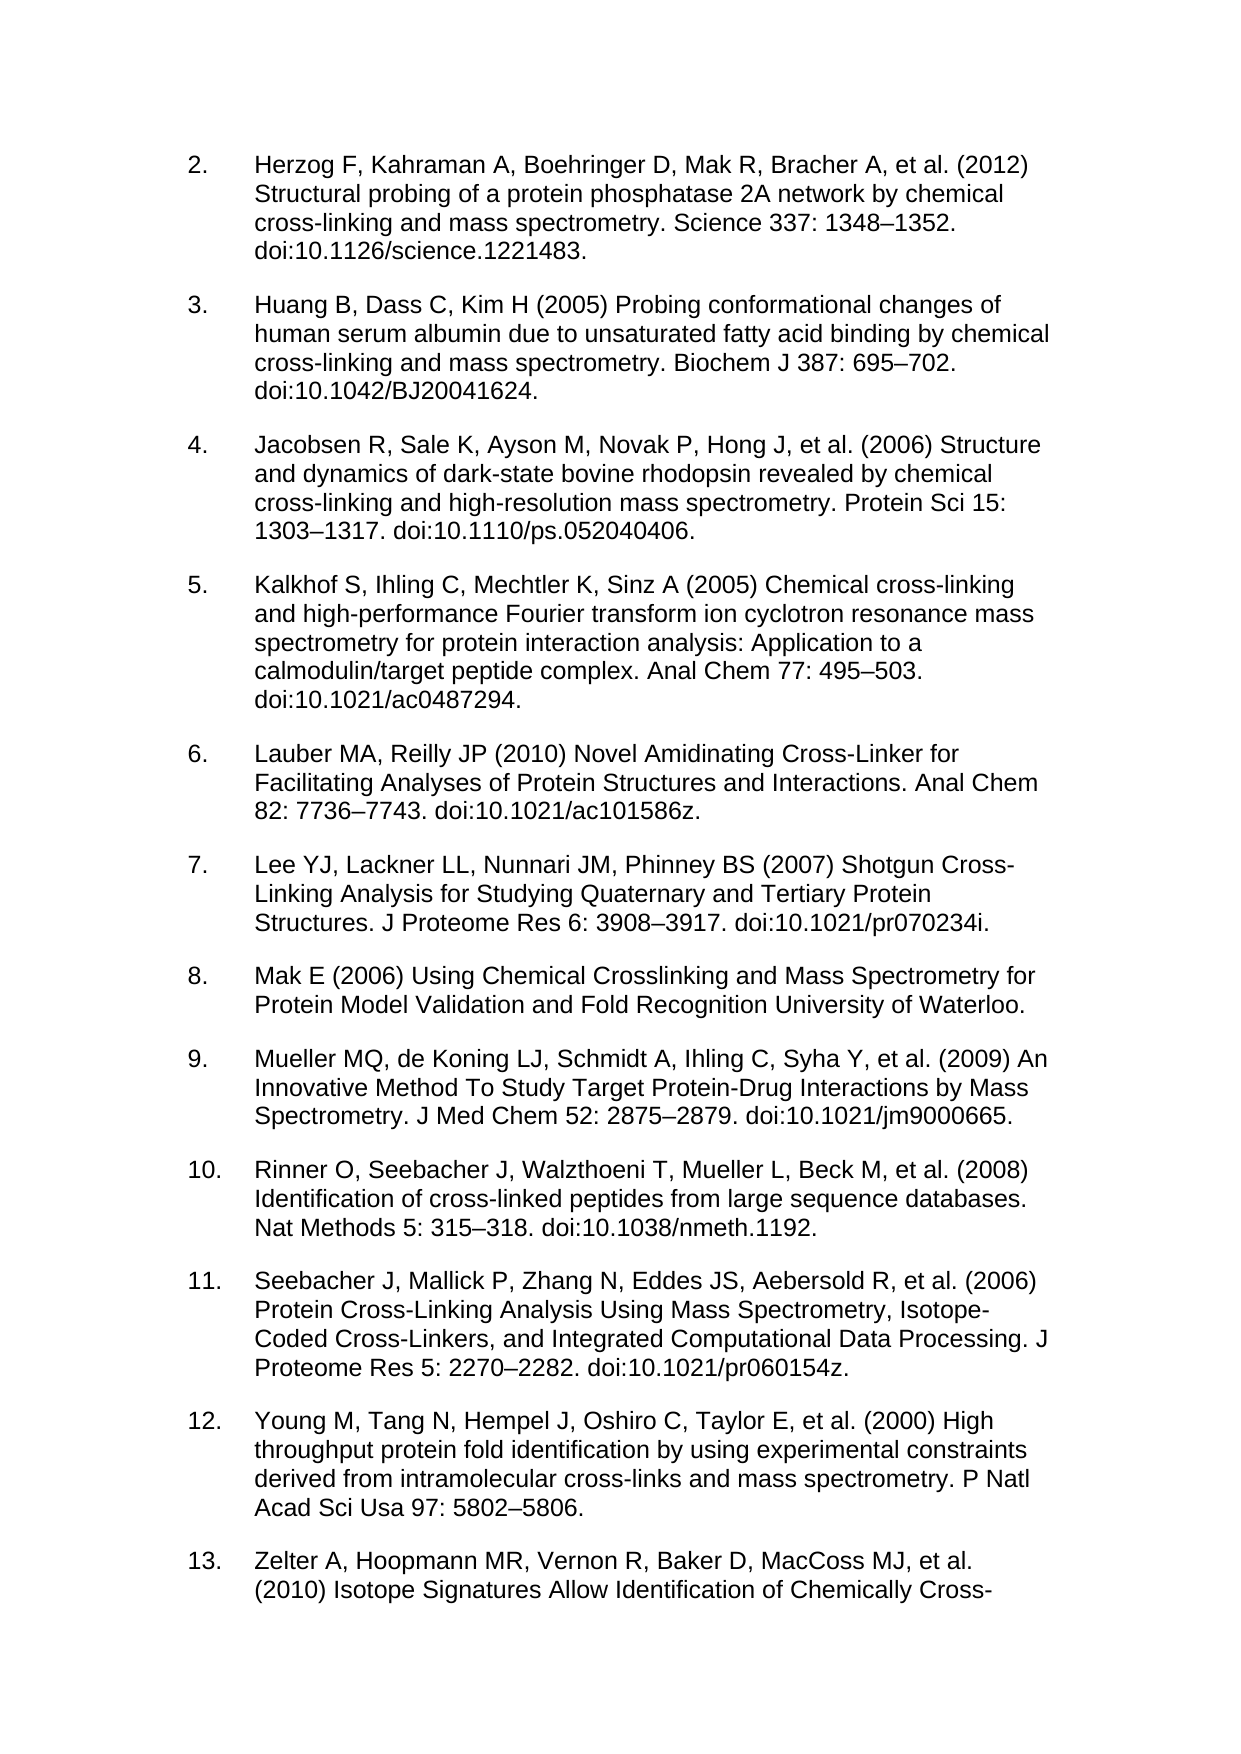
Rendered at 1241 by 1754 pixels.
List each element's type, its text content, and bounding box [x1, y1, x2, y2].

text 12. Young M, Tang N, Hempel J, Oshiro C, Taylor E, et al. (2000) High throughput protein fold identification by using experimental constraints derived from intramolecular cross-links and mass spectrometry. P Natl Acad Sci Usa 97: 5802–5806. [187, 1406, 1053, 1521]
text 6. Lauber MA, Reilly JP (2010) Novel Amidinating Cross-Linker for Facilitating Analyses of Protein Structures and Interactions. Anal Chem 82: 7736–7743. doi:10.1021/ac101586z. [187, 739, 1053, 825]
text 3. Huang B, Dass C, Kim H (2005) Probing conformational changes of human serum albumin due to unsaturated fatty acid binding by chemical cross-linking and mass spectrometry. Biochem J 387: 695–702. doi:10.1042/BJ20041624. [187, 290, 1053, 405]
text 7. Lee YJ, Lackner LL, Nunnari JM, Phinney BS (2007) Shotgun Cross-Linking Analysis for Studying Quaternary and Tertiary Protein Structures. J Proteome Res 6: 3908–3917. doi:10.1021/pr070234i. [187, 850, 1053, 936]
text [187, 1546, 1053, 1604]
text 9. Mueller MQ, de Koning LJ, Schmidt A, Ihling C, Syha Y, et al. (2009) An Innovative Method To Study Target Protein-Drug Interactions by Mass Spectrometry. J Med Chem 52: 2875–2879. doi:10.1021/jm9000665. [187, 1044, 1053, 1130]
text 2. Herzog F, Kahraman A, Boehringer D, Mak R, Bracher A, et al. (2012) Structural probing of a protein phosphatase 2A network by chemical cross-linking and mass spectrometry. Science 337: 1348–1352. doi:10.1126/science.1221483. [187, 150, 1053, 265]
text 4. Jacobsen R, Sale K, Ayson M, Novak P, Hong J, et al. (2006) Structure and dynamics of dark-state bovine rhodopsin revealed by chemical cross-linking and high-resolution mass spectrometry. Protein Sci 15: 1303–1317. doi:10.1110/ps.052040406. [187, 430, 1053, 545]
text 8. Mak E (2006) Using Chemical Crosslinking and Mass Spectrometry for Protein Model Validation and Fold Recognition University of Waterloo. [187, 961, 1053, 1019]
text 11. Seebacher J, Mallick P, Zhang N, Eddes JS, Aebersold R, et al. (2006) Protein Cross-Linking Analysis Using Mass Spectrometry, Isotope-Coded Cross-Linkers, and Integrated Computational Data Processing. J Proteome Res 5: 2270–2282. doi:10.1021/pr060154z. [187, 1266, 1053, 1381]
text 10. Rinner O, Seebacher J, Walzthoeni T, Mueller L, Beck M, et al. (2008) Identification of cross-linked peptides from large sequence databases. Nat Methods 5: 315–318. doi:10.1038/nmeth.1192. [187, 1155, 1053, 1241]
text 5. Kalkhof S, Ihling C, Mechtler K, Sinz A (2005) Chemical cross-linking and high-performance Fourier transform ion cyclotron resonance mass spectrometry for protein interaction analysis: Application to a calmodulin/target peptide complex. Anal Chem 77: 495–503. doi:10.1021/ac0487294. [187, 570, 1053, 714]
